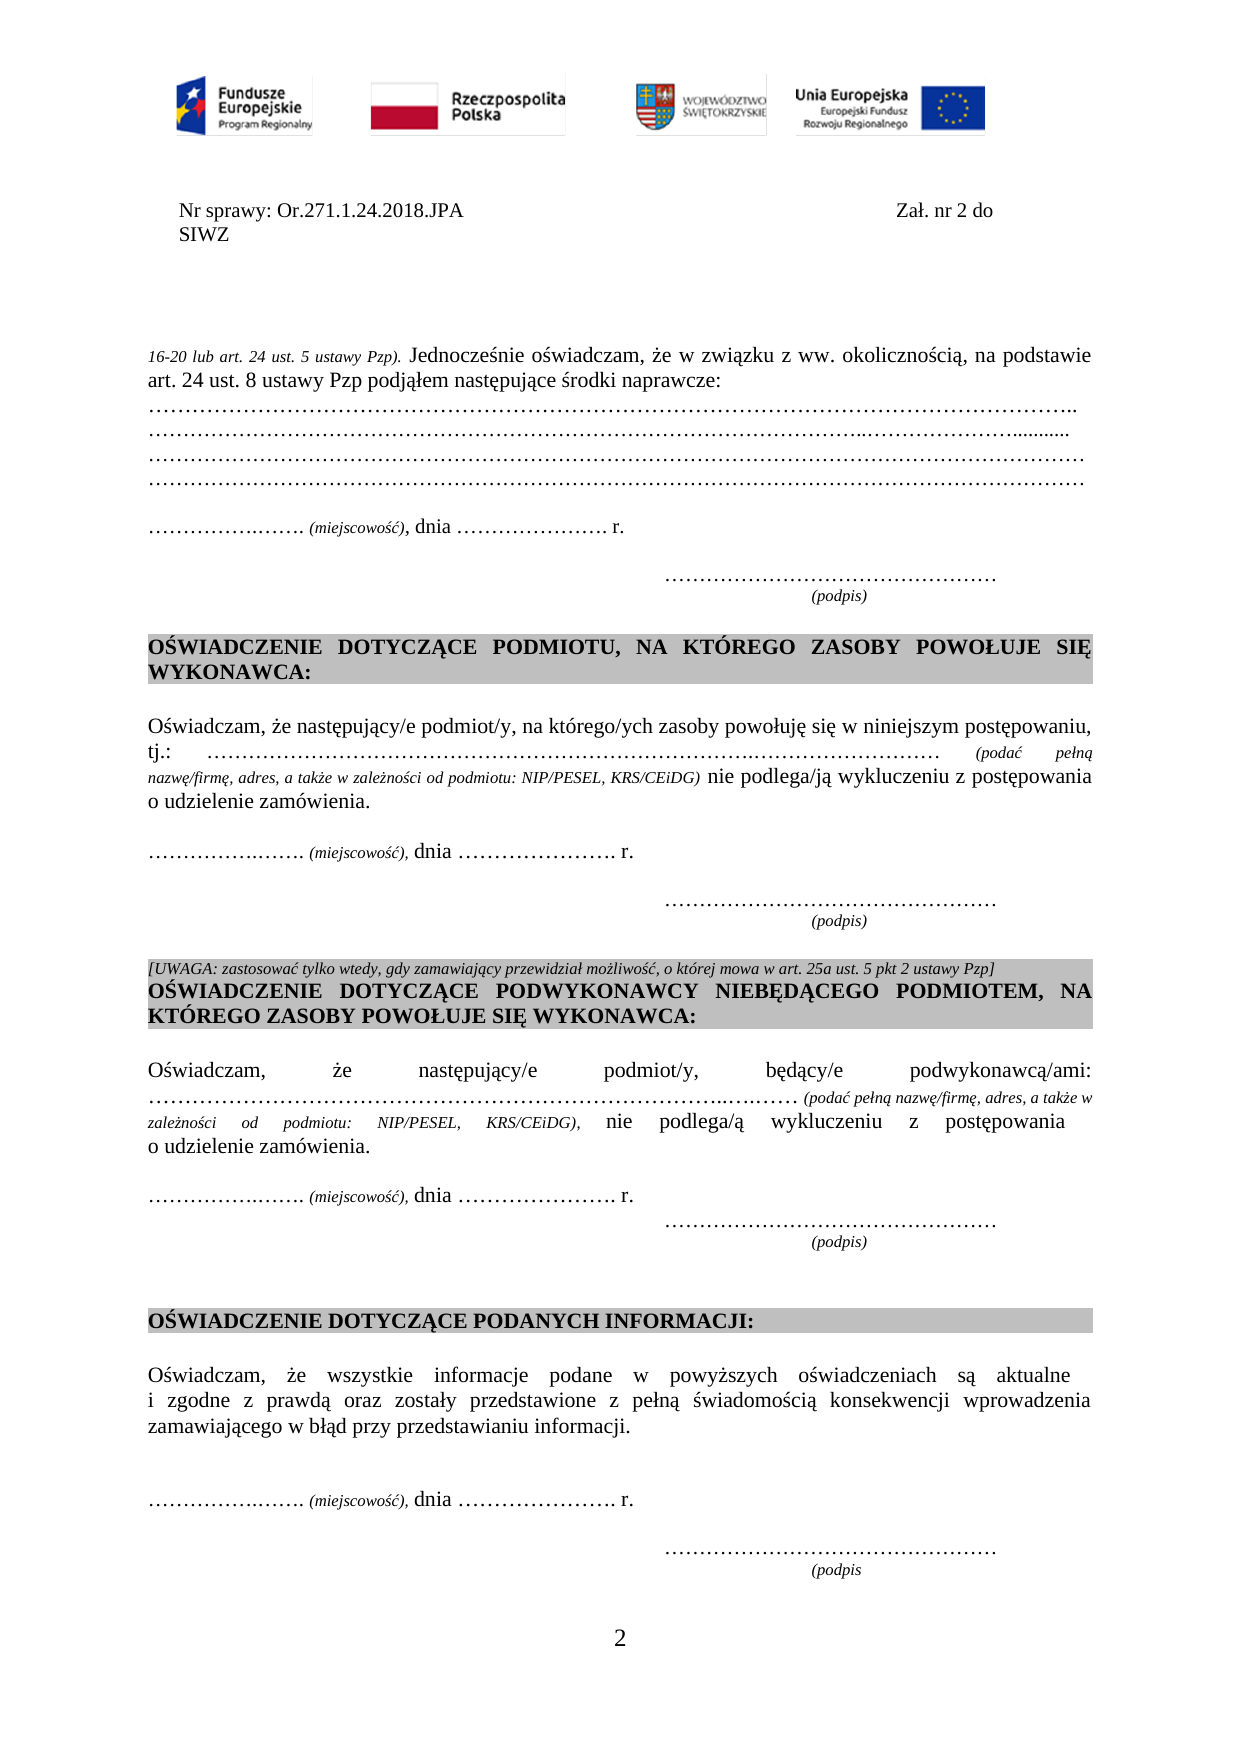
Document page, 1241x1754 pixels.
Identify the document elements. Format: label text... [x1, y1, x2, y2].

text ………………………………………… [148, 887, 1093, 911]
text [148, 342, 1093, 392]
text …………….……. (miejscowość), dnia …………………. r. [148, 838, 1093, 863]
text …………….……. (miejscowość), dnia …………………. r. [148, 1182, 1093, 1207]
text OŚWIADCZENIE DOTYCZĄCE PODANYCH INFORMACJI: [148, 1308, 1093, 1333]
text (podpis) [738, 911, 1093, 930]
text ……………………………………………………………………………………………………………….. [148, 392, 1093, 417]
text ………………………………………… [148, 1535, 1093, 1559]
text (podpis [738, 1559, 1093, 1578]
text Oświadczam, że następujący/e podmiot/y, będący/e podwykonawcą/ami: ……………………………………………………………………..….…… (podać pełną nazwę/firmę, adres, a także w zależności od podmiotu: NIP/PESEL, KRS/CEiDG), nie podlega/ą wykluczeniu z postępowania o udzielenie zamówienia. [148, 1057, 1093, 1158]
text [UWAGA: zastosować tylko wtedy, gdy zamawiający przewidział możliwość, o której mowa w art. 25a ust. 5 pkt 2 ustawy Pzp] [148, 959, 1093, 978]
text Oświadczam, że wszystkie informacje podane w powyższych oświadczeniach są aktualne i zgodne z prawdą oraz zostały przedstawione z pełną świadomością konsekwencji wprowadzenia zamawiającego w błąd przy przedstawianiu informacji. [148, 1362, 1093, 1438]
text Oświadczam, że następujący/e podmiot/y, na którego/ych zasoby powołuję się w niniejszym postępowaniu, tj.: …………………………………………………………………….……………………… (podać pełną nazwę/firmę, adres, a także w zależności od podmiotu: NIP/PESEL, KRS/CEiDG) nie podlega/ją wykluczeniu z postępowania o udzielenie zamówienia. [148, 713, 1093, 814]
picture [176, 76, 313, 136]
text …………….……. (miejscowość), dnia …………………. r. [148, 514, 1093, 538]
text ………………………………………… [148, 1207, 1093, 1232]
text (podpis) [738, 586, 1093, 605]
text …………….……. (miejscowość), dnia …………………. r. [148, 1486, 1093, 1511]
picture [796, 77, 986, 136]
picture [370, 73, 566, 136]
text OŚWIADCZENIE DOTYCZĄCE PODMIOTU, NA KTÓREGO ZASOBY POWOŁUJE SIĘ WYKONAWCA: [148, 634, 1093, 684]
text OŚWIADCZENIE DOTYCZĄCE PODWYKONAWCY NIEBĘDĄCEGO PODMIOTEM, NA KTÓREGO ZASOBY POWOŁUJE SIĘ WYKONAWCA: [148, 978, 1093, 1029]
text ………………………………………… [148, 562, 1093, 586]
text (podpis) [738, 1232, 1093, 1251]
text …………………………………………………………………………………………..…………………...........……………………………………………………………………………………………………………………………………………………………………………………………………………………………………………… [148, 417, 1093, 489]
picture [636, 74, 767, 136]
